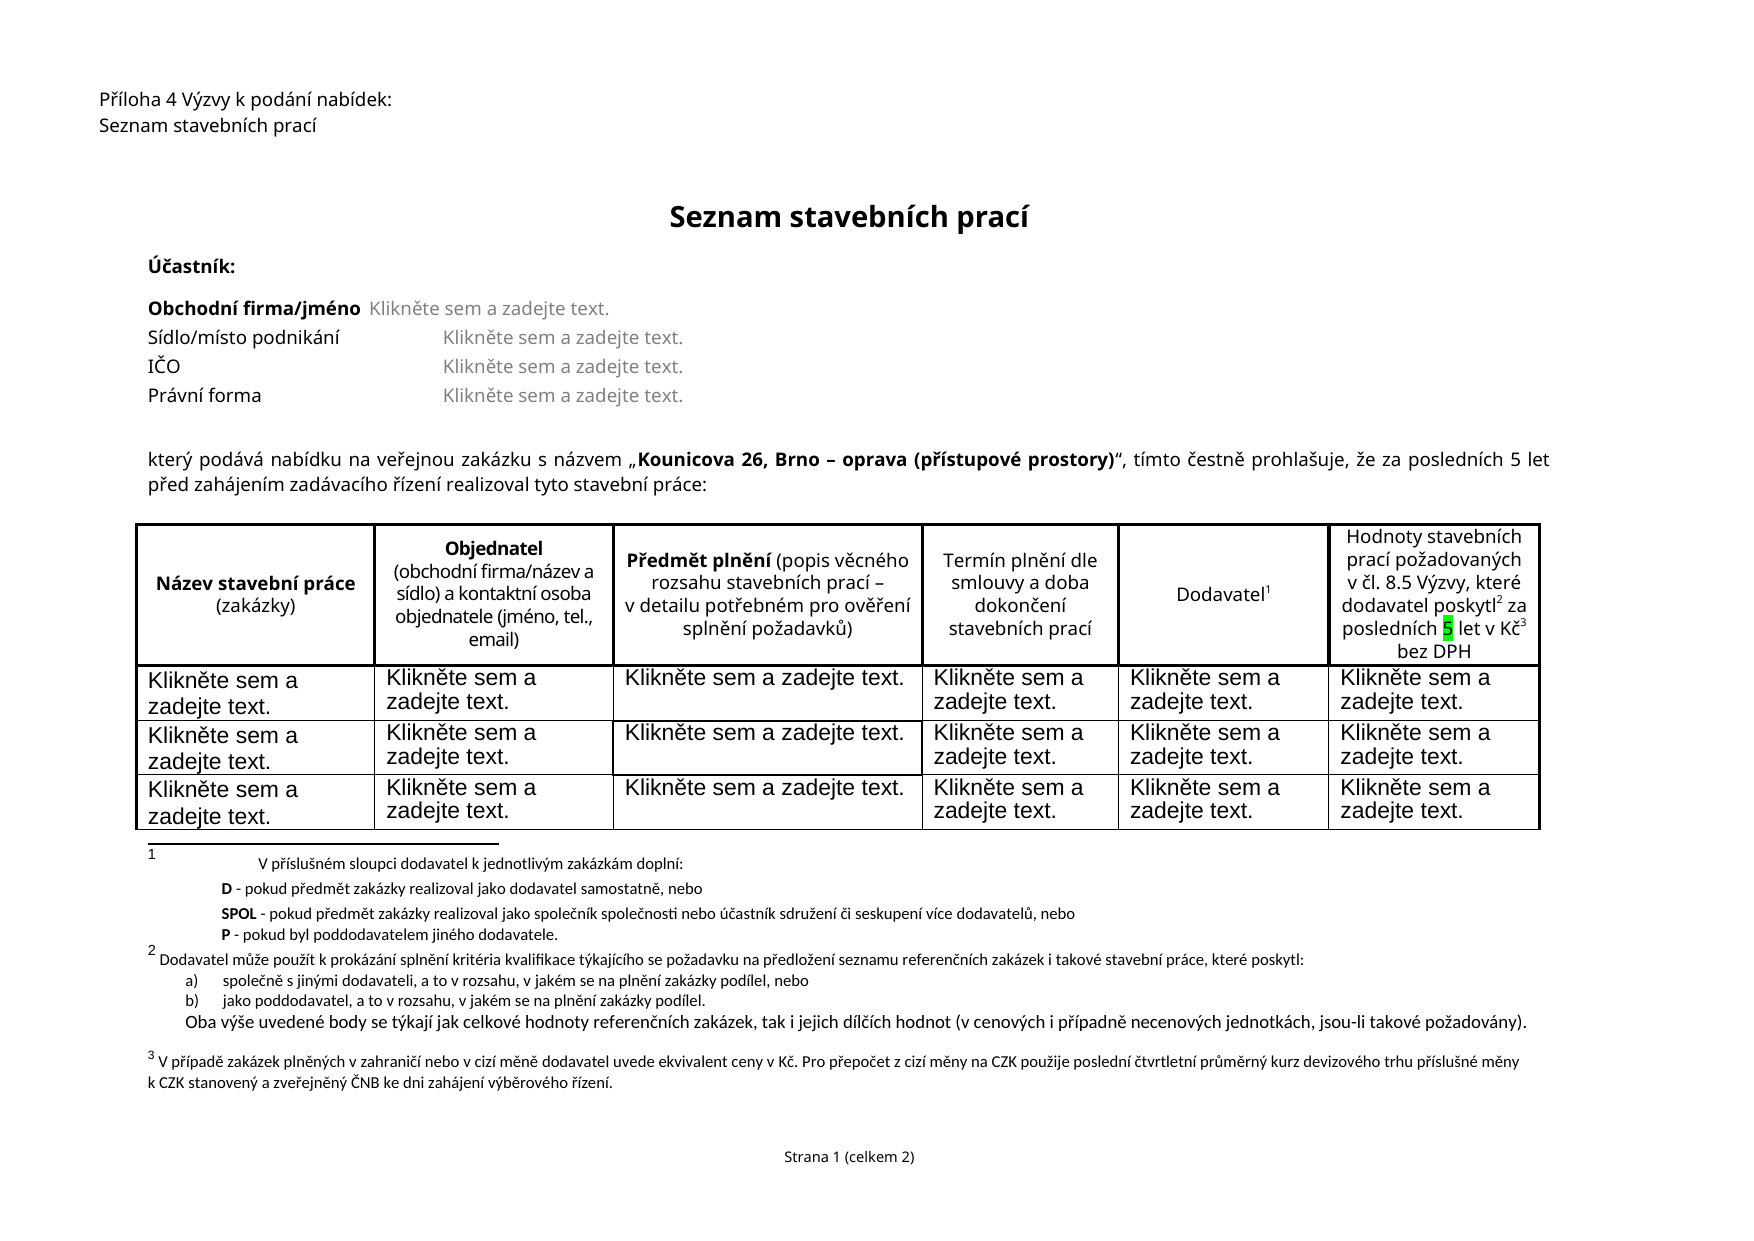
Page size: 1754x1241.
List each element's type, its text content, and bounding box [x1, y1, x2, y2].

table_header Název stavební práce (zakázky) [138, 526, 373, 664]
text který podává nabídku na veřejnou zakázku s názvem „Kounicova 26, Brno – oprava (přístupové prostory)“, tímto čestně prohlašuje, že za posledních 5 let před zahájením zadávacího řízení realizoval tyto stavební práce: [148, 446, 1551, 497]
text Obchodní firma/jméno [148, 292, 1551, 321]
text Účastník: [148, 249, 1551, 279]
text Sídlo/místo podnikání [148, 321, 1551, 350]
table_header Hodnoty stavebních prací požadovaných v čl. 8.5 Výzvy, které dodavatel poskytl za posledních 5 let v Kč bez DPH [1331, 526, 1538, 664]
table_header Předmět plnění (popis věcného rozsahu stavebních prací – v detailu potřebném pro ověření splnění požadavků) [615, 526, 921, 664]
table_header Dodavatel [1120, 526, 1327, 664]
text IČO [148, 350, 1551, 379]
table_header Objednatel (obchodní firma/název a sídlo) a kontaktní osoba objednatele (jméno, tel., email) [376, 526, 612, 664]
table_header Termín plnění dle smlouvy a doba dokončení stavebních prací [924, 526, 1117, 664]
text Právní forma [148, 379, 1551, 408]
title Seznam stavebních prací [148, 196, 1551, 236]
